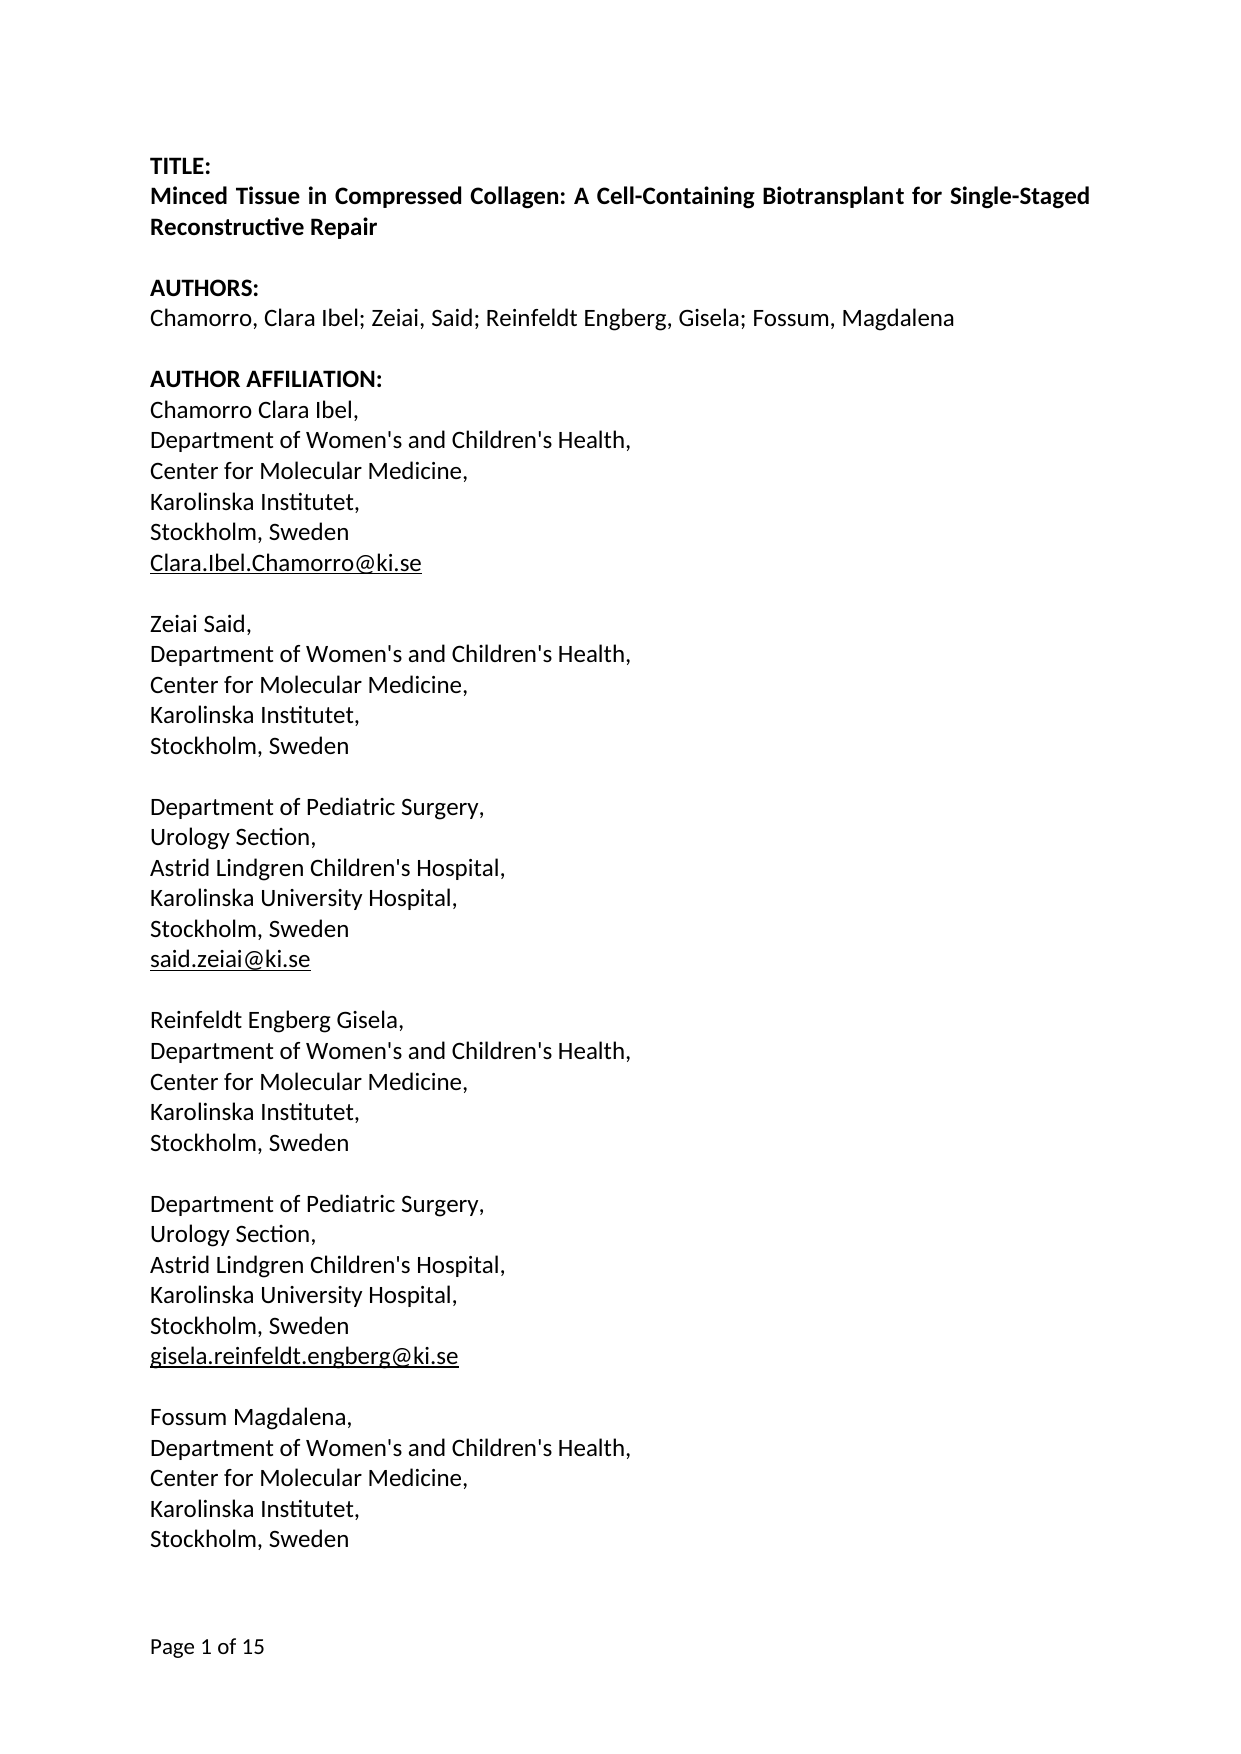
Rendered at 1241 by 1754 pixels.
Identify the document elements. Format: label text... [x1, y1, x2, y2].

text Department of Pediatric Surgery, [150, 1188, 1090, 1218]
text Stockholm, Sweden [150, 913, 1090, 943]
text Karolinska Institutet, [150, 486, 1090, 516]
text Stockholm, Sweden [150, 516, 1090, 547]
text Urology Section, [150, 821, 1090, 852]
text Department of Women's and Children's Health, [150, 1035, 1090, 1066]
text Zeiai Said, [150, 608, 1090, 638]
text Karolinska University Hospital, [150, 1279, 1090, 1310]
text said.zeiai@ki.se [150, 943, 1090, 974]
text Karolinska Institutet, [150, 1096, 1090, 1127]
text Minced Tissue in Compressed Collagen: A Cell-Containing Biotransplant for Single-Staged Reconstructive Repair [150, 181, 1090, 242]
text Center for Molecular Medicine, [150, 669, 1090, 699]
text Center for Molecular Medicine, [150, 455, 1090, 486]
text Urology Section, [150, 1218, 1090, 1249]
text Department of Women's and Children's Health, [150, 638, 1090, 669]
text Stockholm, Sweden [150, 730, 1090, 760]
text AUTHORS: [150, 272, 1090, 303]
text Reinfeldt Engberg Gisela, [150, 1004, 1090, 1035]
text Karolinska Institutet, [150, 1493, 1090, 1523]
text Stockholm, Sweden [150, 1523, 1090, 1554]
text Department of Women's and Children's Health, [150, 1432, 1090, 1462]
text Chamorro, Clara Ibel; Zeiai, Said; Reinfeldt Engberg, Gisela; Fossum, Magdalena [150, 303, 1090, 333]
text Department of Women's and Children's Health, [150, 425, 1090, 455]
text AUTHOR AFFILIATION: [150, 364, 1090, 394]
text Clara.Ibel.Chamorro@ki.se [150, 547, 1090, 577]
text Center for Molecular Medicine, [150, 1066, 1090, 1096]
text Astrid Lindgren Children's Hospital, [150, 1249, 1090, 1279]
text Department of Pediatric Surgery, [150, 791, 1090, 821]
text Stockholm, Sweden [150, 1310, 1090, 1340]
text TITLE: [150, 150, 1090, 181]
text Karolinska University Hospital, [150, 882, 1090, 913]
text Stockholm, Sweden [150, 1127, 1090, 1157]
text Karolinska Institutet, [150, 699, 1090, 730]
text Astrid Lindgren Children's Hospital, [150, 852, 1090, 882]
text Fossum Magdalena, [150, 1401, 1090, 1432]
text Chamorro Clara Ibel, [150, 394, 1090, 425]
text Center for Molecular Medicine, [150, 1462, 1090, 1493]
text gisela.reinfeldt.engberg@ki.se [150, 1340, 1090, 1371]
